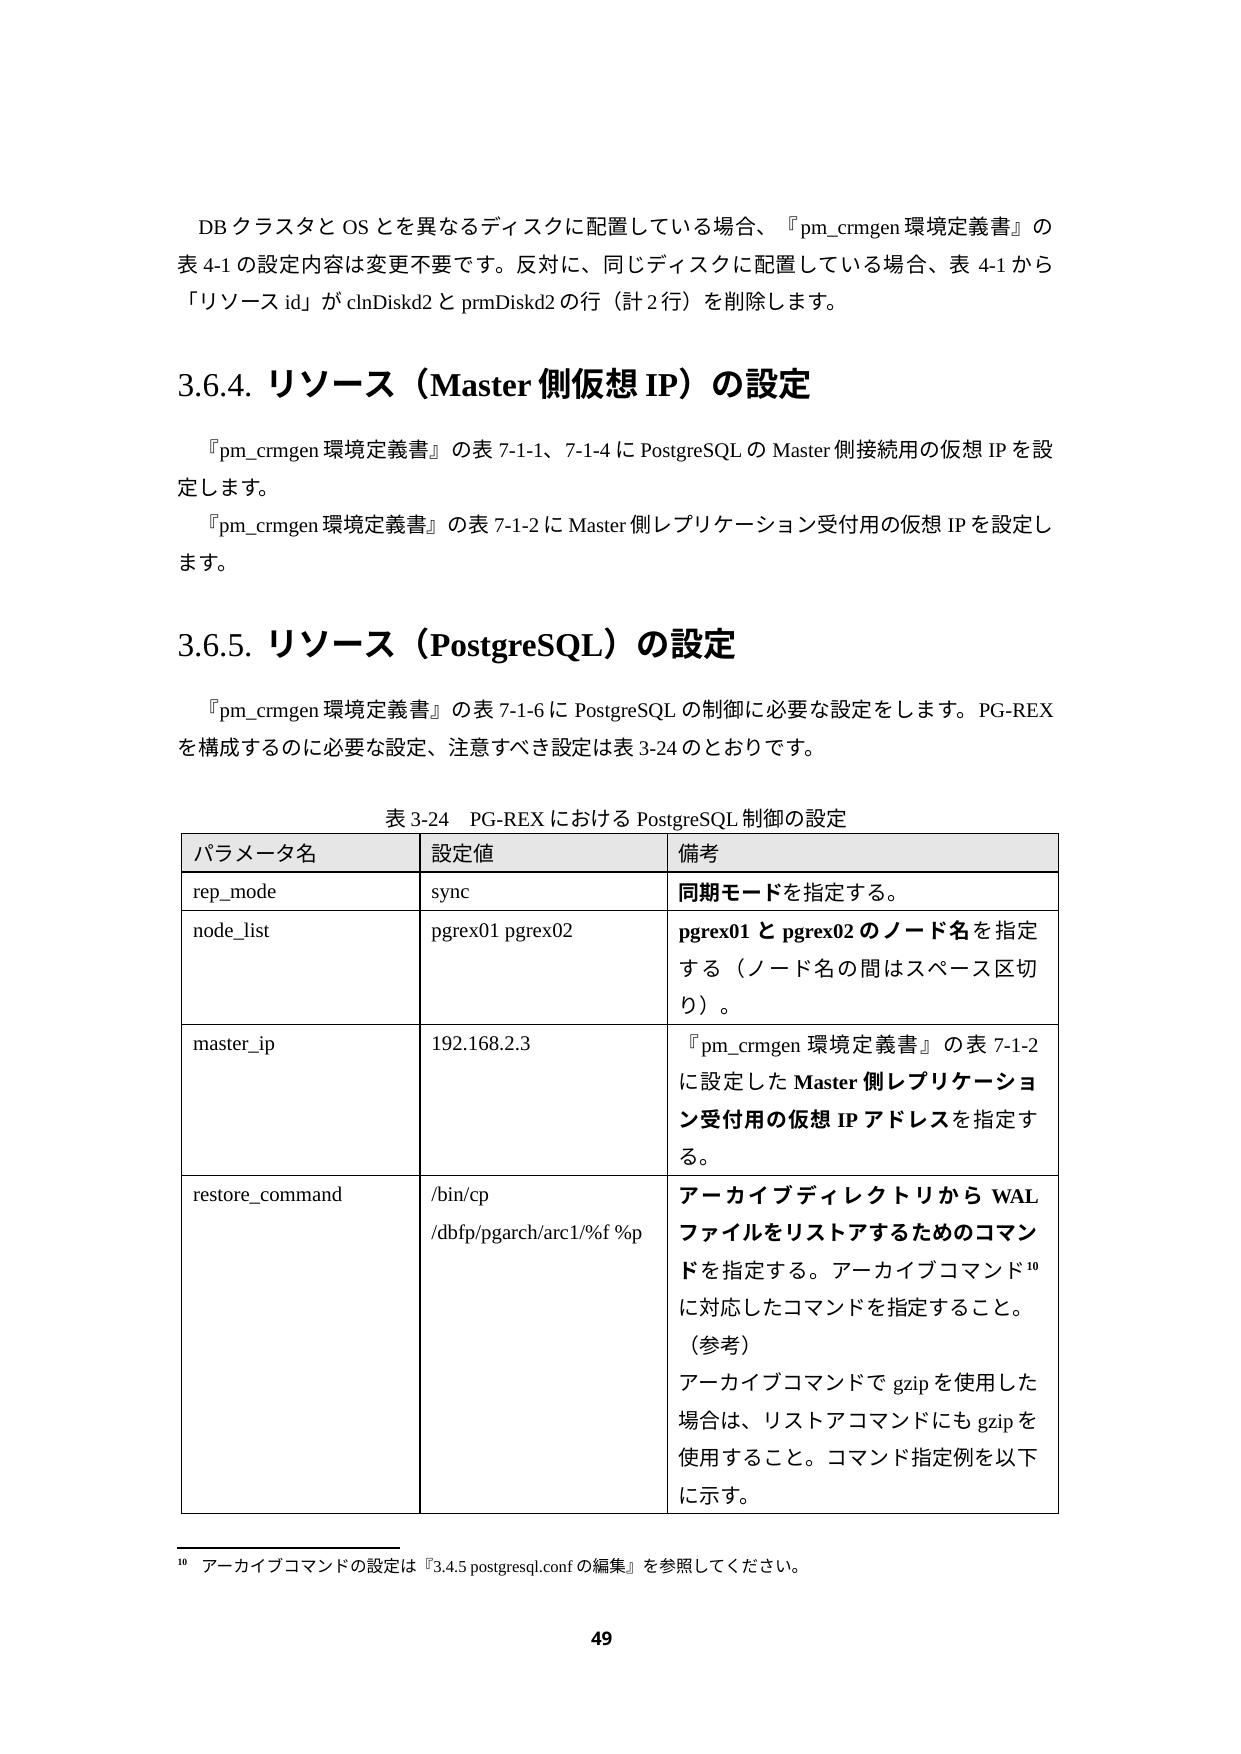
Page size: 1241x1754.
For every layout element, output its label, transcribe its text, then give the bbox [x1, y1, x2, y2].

text 『pm_crmgen環境定義書』の表7-1-1、7-1-4にPostgreSQLのMaster側接続用の仮想IPを設定します。 [177, 430, 1054, 505]
table_cell master_ip [182, 1025, 419, 1174]
table_header パラメータ名 [182, 834, 419, 871]
subtitle リソース（Master側仮想IP）の設定 [177, 344, 1063, 419]
text DBクラスタとOSとを異なるディスクに配置している場合、『pm_crmgen環境定義書』の表4-1の設定内容は変更不要です。反対に、同じディスクに配置している場合、表4-1から「リソースid」がclnDiskd2とprmDiskd2の行（計2行）を削除します。 [177, 207, 1054, 319]
table_cell sync [421, 873, 667, 910]
table_cell pgrex01とpgrex02のノード名を指定する（ノード名の間はスペース区切り）。 [668, 911, 1058, 1023]
subtitle リソース（PostgreSQL）の設定 [177, 605, 1063, 680]
table_header 備考 [668, 834, 1058, 871]
table_cell 192.168.2.3 [421, 1025, 667, 1174]
table_header 設定値 [421, 834, 667, 871]
text 『pm_crmgen環境定義書』の表7-1-2にMaster側レプリケーション受付用の仮想IPを設定します。 [177, 505, 1054, 580]
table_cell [668, 1176, 1058, 1513]
table_cell rep_mode [182, 873, 419, 910]
table_cell 同期モードを指定する。 [668, 873, 1058, 910]
table_cell 『pm_crmgen環境定義書』の表7-1-2に設定したMaster側レプリケーション受付用の仮想IPアドレスを指定する。 [668, 1025, 1058, 1174]
table_cell restore_command [182, 1176, 419, 1513]
table_cell node_list [182, 911, 419, 1023]
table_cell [421, 1176, 667, 1513]
table_cell pgrex01 pgrex02 [421, 911, 667, 1023]
